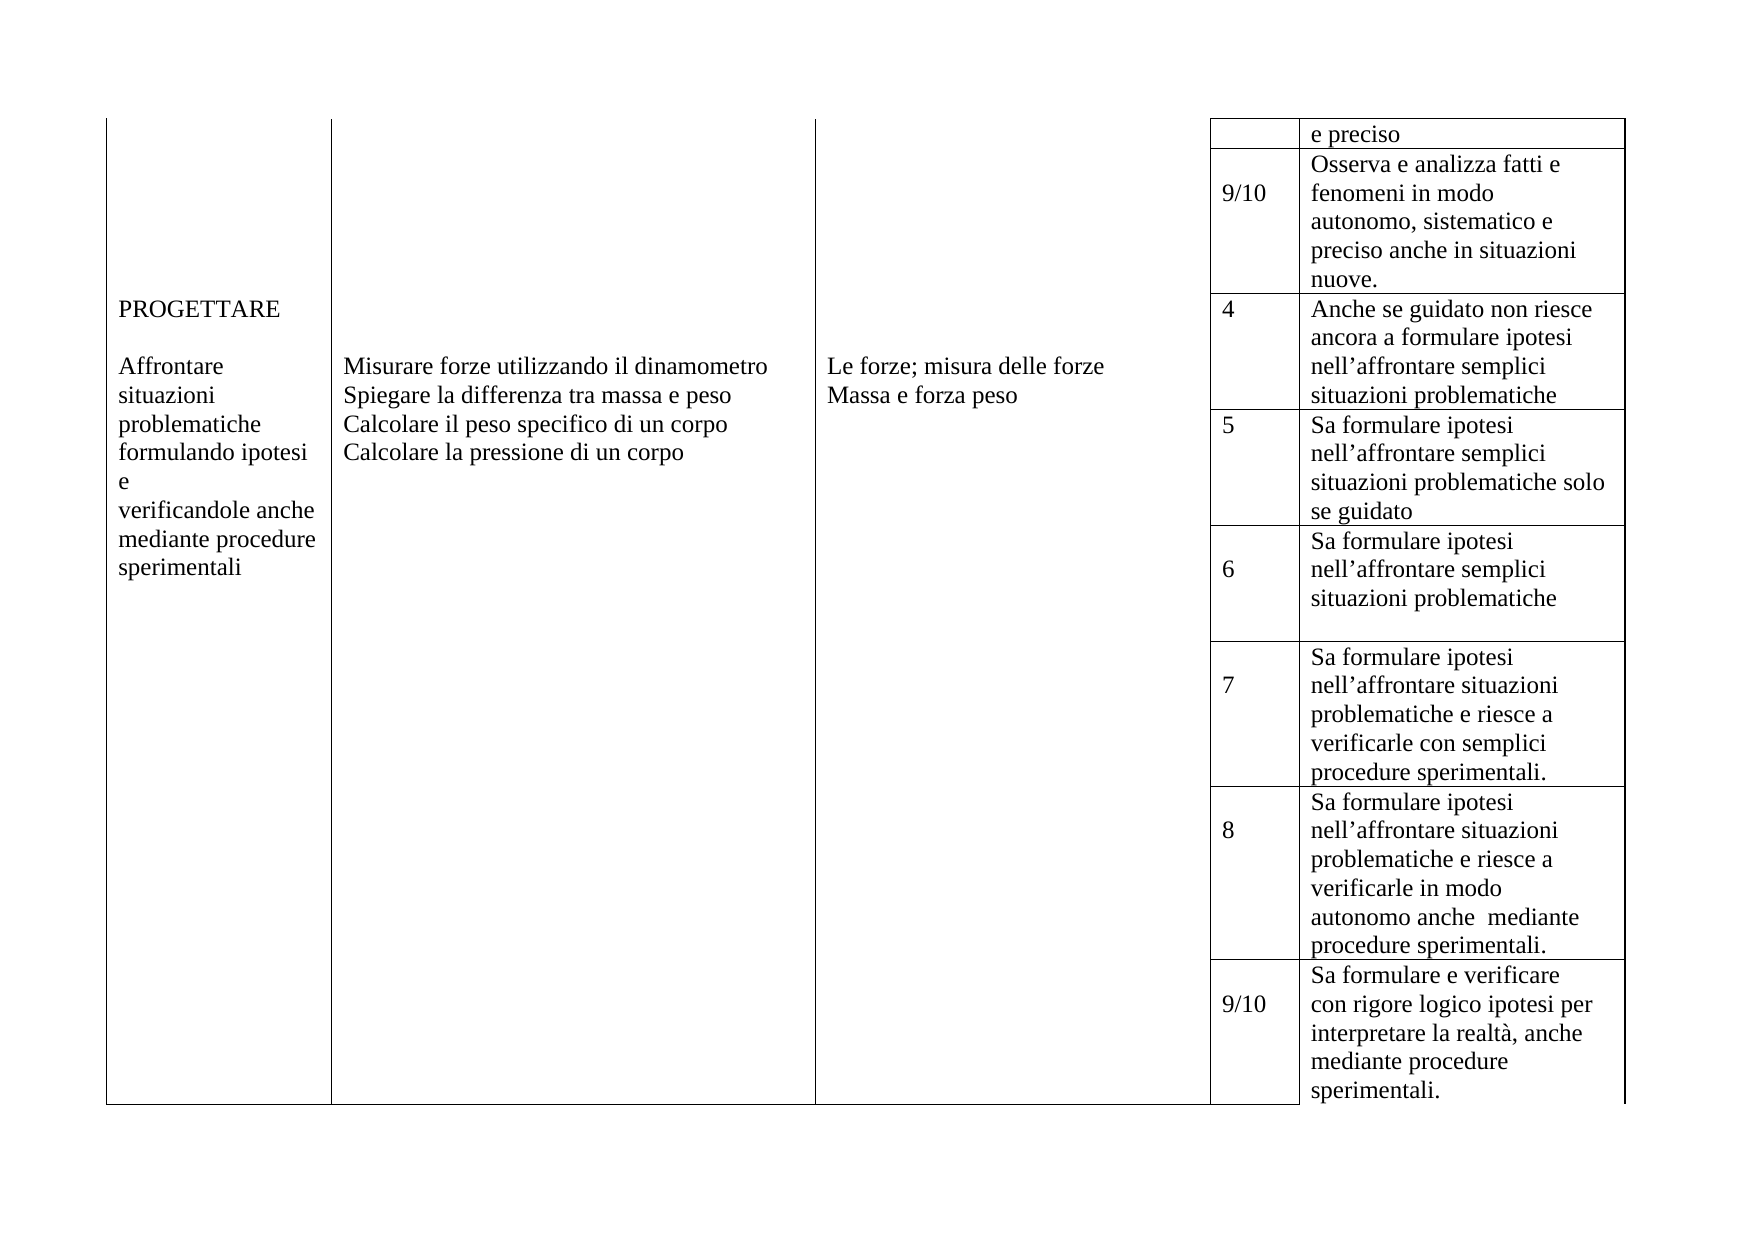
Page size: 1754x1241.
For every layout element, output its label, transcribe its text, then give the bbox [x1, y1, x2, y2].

table_cell 6 [1211, 526, 1299, 641]
table_cell Osserva e analizza fatti e fenomeni in modo autonomo, sistematico e preciso anche in situazioni nuove. [1300, 149, 1624, 293]
table_cell 4 [1211, 294, 1299, 409]
table_cell 7 [1211, 642, 1299, 786]
table_cell Sa formulare ipotesi nell’affrontare semplici situazioni problematiche solo se guidato [1300, 410, 1624, 525]
table_cell 9/10 [1211, 149, 1299, 293]
table_cell Sa formulare ipotesi nell’affrontare semplici situazioni problematiche [1300, 526, 1624, 641]
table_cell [1300, 119, 1624, 148]
table_cell PROGETTARE Affrontare situazioni problematiche formulando ipotesi e verificandole anche mediante procedure sperimentali [107, 293, 331, 1104]
table_cell Anche se guidato non riesce ancora a formulare ipotesi nell’affrontare semplici situazioni problematiche [1300, 294, 1624, 409]
table_cell Misurare forze utilizzando il dinamometro Spiegare la differenza tra massa e peso Calcolare il peso specifico di un corpo Calcolare la pressione di un corpo [332, 293, 815, 1104]
table_cell 9/10 [1211, 960, 1299, 1104]
table_cell Le forze; misura delle forze Massa e forza peso [816, 293, 1210, 1104]
table_cell 8 [1211, 119, 1299, 148]
table_cell Sa formulare e verificare con rigore logico ipotesi per interpretare la realtà, anche mediante procedure sperimentali. [1300, 960, 1624, 1104]
table_cell 8 [1211, 787, 1299, 959]
table_cell 5 [1211, 410, 1299, 525]
table_cell Sa formulare ipotesi nell’affrontare situazioni problematiche e riesce a verificarle con semplici procedure sperimentali. [1300, 642, 1624, 786]
table_cell Sa formulare ipotesi nell’affrontare situazioni problematiche e riesce a verificarle in modo autonomo anche mediante procedure sperimentali. [1300, 787, 1624, 959]
